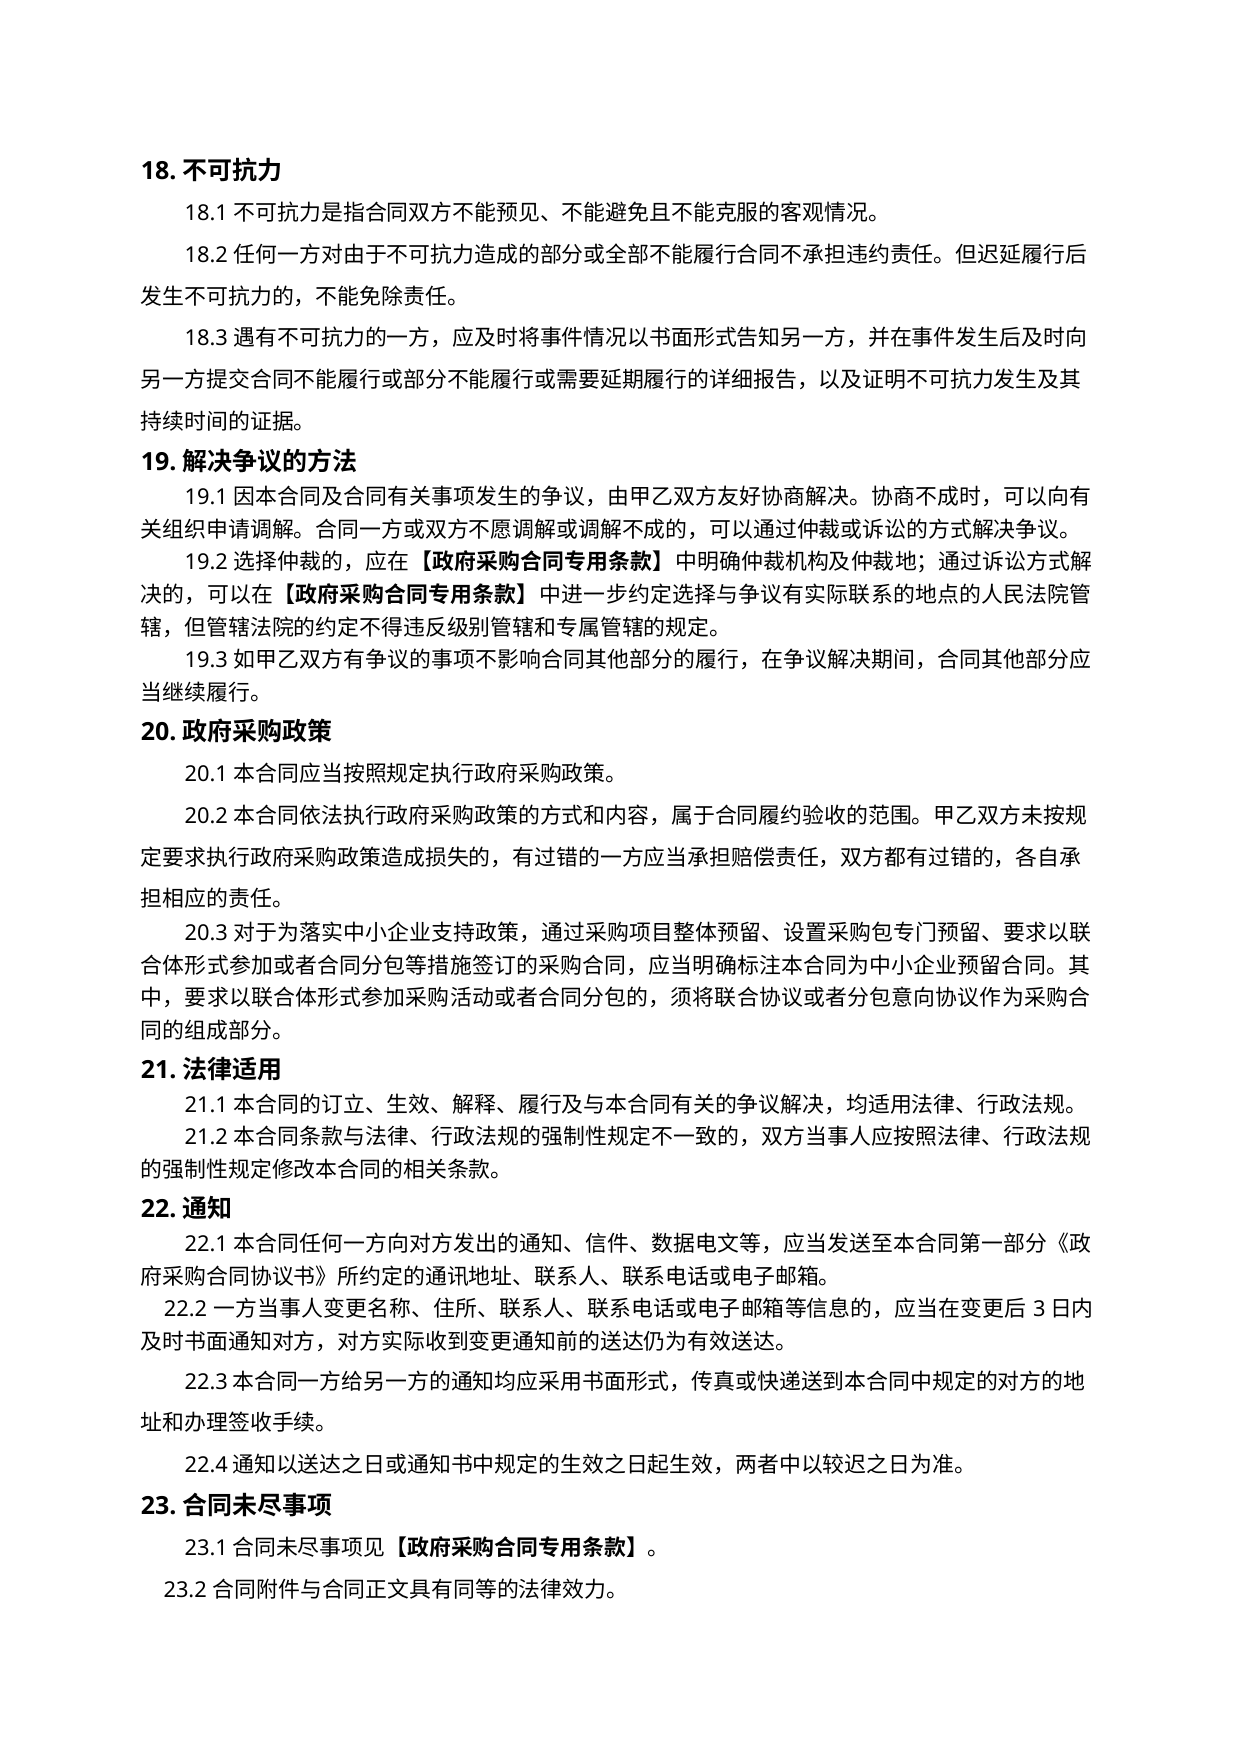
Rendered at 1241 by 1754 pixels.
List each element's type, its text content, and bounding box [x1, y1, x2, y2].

text 22.3本合同一方给另一方的通知均应采用书面形式，传真或快递送到本合同中规定的对方的地址和办理签收手续。 [141, 1356, 1094, 1439]
text 18.3 遇有不可抗力的一方，应及时将事件情况以书面形式告知另一方，并在事件发生后及时向另一方提交合同不能履行或部分不能履行或需要延期履行的详细报告，以及证明不可抗力发生及其持续时间的证据。 [141, 312, 1094, 437]
text 19.2 选择仲裁的，应在【政府采购合同专用条款】中明确仲裁机构及仲裁地；通过诉讼方式解决的，可以在【政府采购合同专用条款】中进一步约定选择与争议有实际联系的地点的人民法院管辖，但管辖法院的约定不得违反级别管辖和专属管辖的规定。 [141, 544, 1094, 642]
list 合同未尽事项 [141, 1481, 1094, 1522]
text 20. 政府采购政策 [141, 707, 1094, 748]
text 20.2 本合同依法执行政府采购政策的方式和内容，属于合同履约验收的范围。甲乙双方未按规定要求执行政府采购政策造成损失的，有过错的一方应当承担赔偿责任，双方都有过错的，各自承担相应的责任。 [141, 790, 1094, 915]
text 23.1合同未尽事项见【政府采购合同专用条款】。 [141, 1522, 1094, 1564]
text 18.1 不可抗力是指合同双方不能预见、不能避免且不能克服的客观情况。 [141, 187, 1094, 229]
text 21. 法律适用 [141, 1045, 1094, 1087]
text 20.3 对于为落实中小企业支持政策，通过采购项目整体预留、设置采购包专门预留、要求以联合体形式参加或者合同分包等措施签订的采购合同，应当明确标注本合同为中小企业预留合同。其中，要求以联合体形式参加采购活动或者合同分包的，须将联合协议或者分包意向协议作为采购合同的组成部分。 [141, 915, 1094, 1045]
text 22.1 本合同任何一方向对方发出的通知、信件、数据电文等，应当发送至本合同第一部分《政府采购合同协议书》所约定的通讯地址、联系人、联系电话或电子邮箱。 [141, 1226, 1094, 1291]
text 23.2 合同附件与合同正文具有同等的法律效力。 [141, 1564, 1094, 1606]
text 20.1 本合同应当按照规定执行政府采购政策。 [141, 748, 1094, 790]
list 22. 通知 [141, 1184, 1094, 1226]
text 19.1 因本合同及合同有关事项发生的争议，由甲乙双方友好协商解决。协商不成时，可以向有关组织申请调解。合同一方或双方不愿调解或调解不成的，可以通过仲裁或诉讼的方式解决争议。 [141, 479, 1094, 544]
text 18.2 任何一方对由于不可抗力造成的部分或全部不能履行合同不承担违约责任。但迟延履行后发生不可抗力的，不能免除责任。 [141, 229, 1094, 312]
text 18. 不可抗力 [141, 146, 1094, 187]
text 19.3 如甲乙双方有争议的事项不影响合同其他部分的履行，在争议解决期间，合同其他部分应当继续履行。 [141, 642, 1094, 707]
text 19. 解决争议的方法 [141, 437, 1094, 479]
text 22.2 一方当事人变更名称、住所、联系人、联系电话或电子邮箱等信息的，应当在变更后3日内及时书面通知对方，对方实际收到变更通知前的送达仍为有效送达。 [141, 1291, 1094, 1356]
text 22.4通知以送达之日或通知书中规定的生效之日起生效，两者中以较迟之日为准。 [141, 1439, 1094, 1481]
text 21.1 本合同的订立、生效、解释、履行及与本合同有关的争议解决，均适用法律、行政法规。 [141, 1087, 1094, 1119]
text 21.2 本合同条款与法律、行政法规的强制性规定不一致的，双方当事人应按照法律、行政法规的强制性规定修改本合同的相关条款。 [141, 1119, 1094, 1184]
